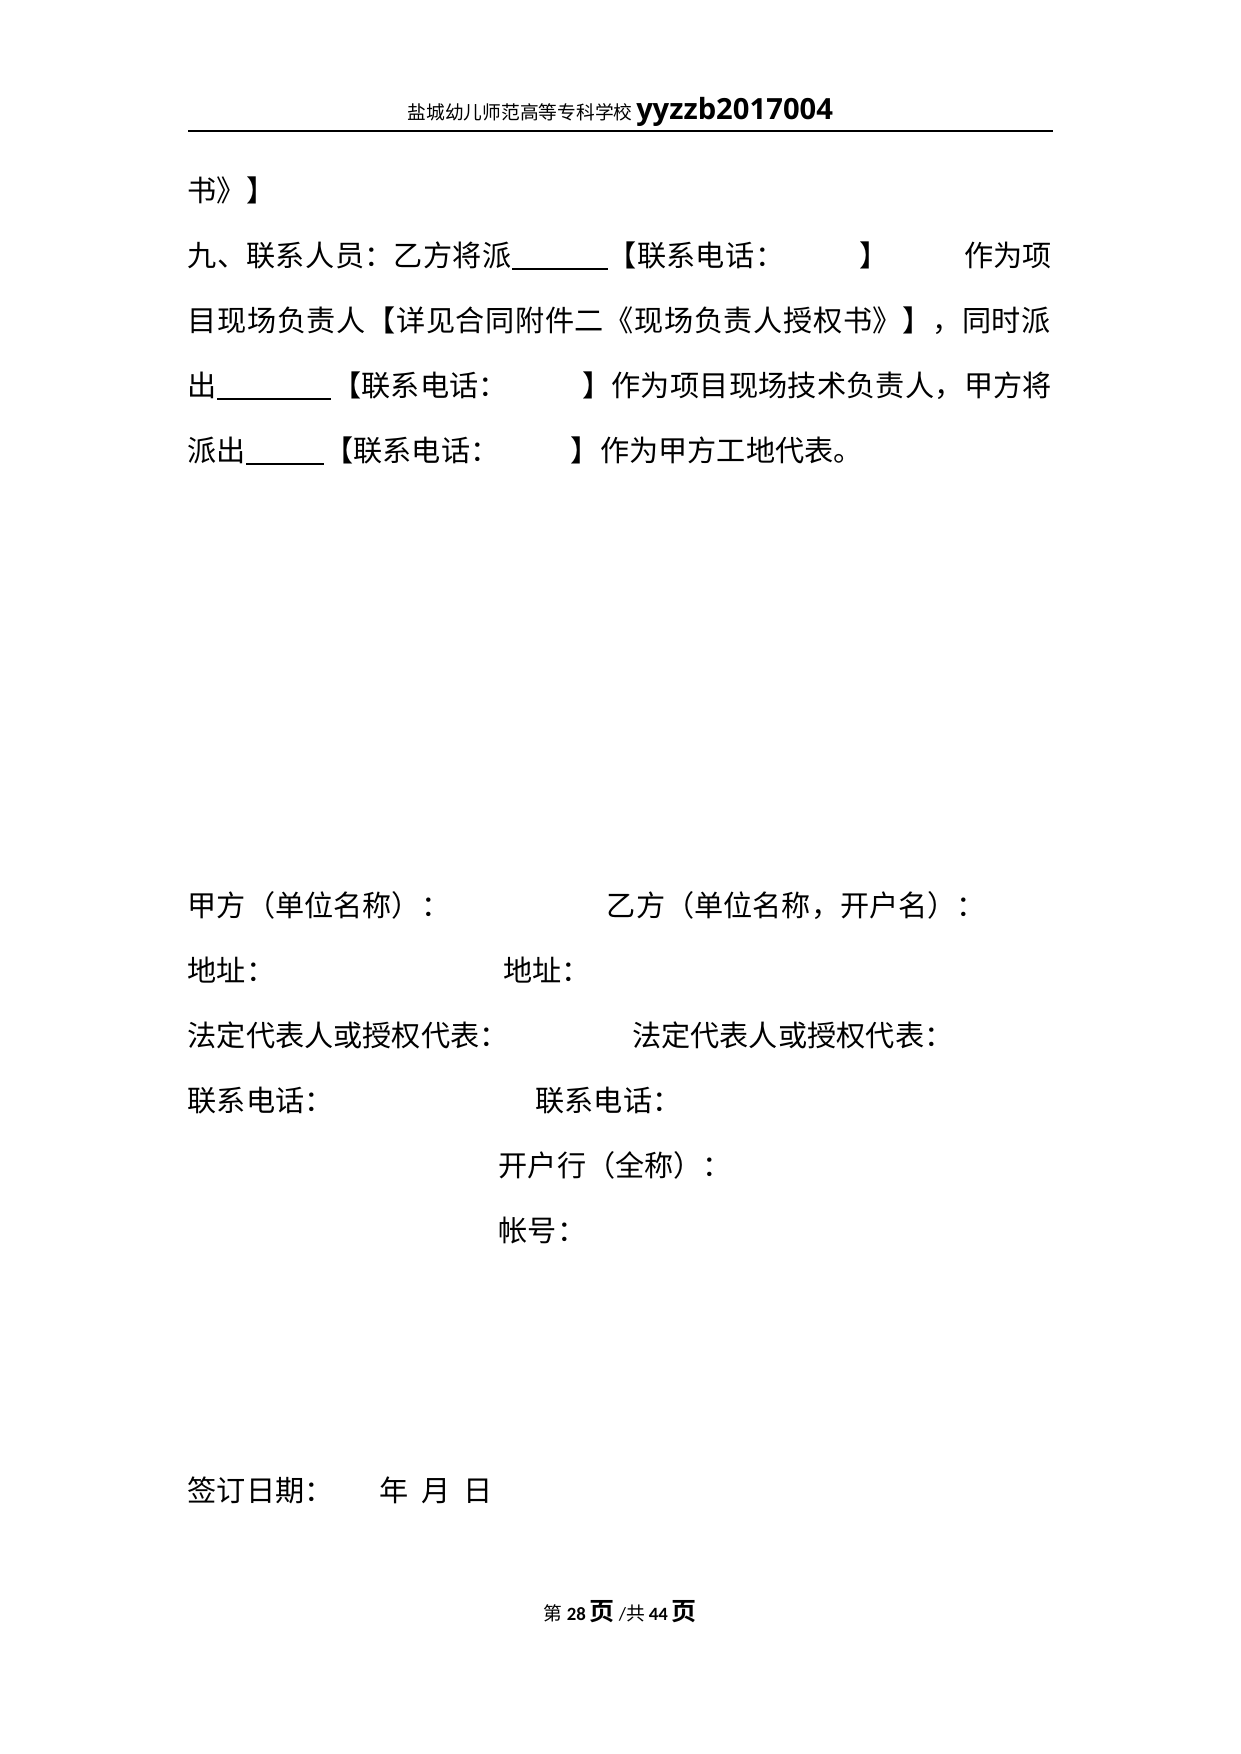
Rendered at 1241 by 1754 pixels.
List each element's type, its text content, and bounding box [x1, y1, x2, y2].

text 联系电话： 联系电话： [187, 1066, 1053, 1131]
text 甲方（单位名称）： 乙方（单位名称，开户名）： [187, 871, 1053, 936]
text 九、联系人员：乙方将派 【联系电话： 】 作为项目现场负责人【详见合同附件二《现场负责人授权书》】，同时派出 【联系电话： 】作为项目现场技术负责人，甲方将派出 【联系电话： 】作为甲方工地代表。 [187, 221, 1053, 481]
text 法定代表人或授权代表： 法定代表人或授权代表： [187, 1001, 1053, 1066]
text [187, 156, 1053, 221]
text 地址： 地址： [187, 936, 1053, 1001]
text 帐号： [187, 1196, 1053, 1261]
text 开户行（全称）： [187, 1131, 1053, 1196]
text 签订日期： 年 月 日 [187, 1456, 1053, 1521]
